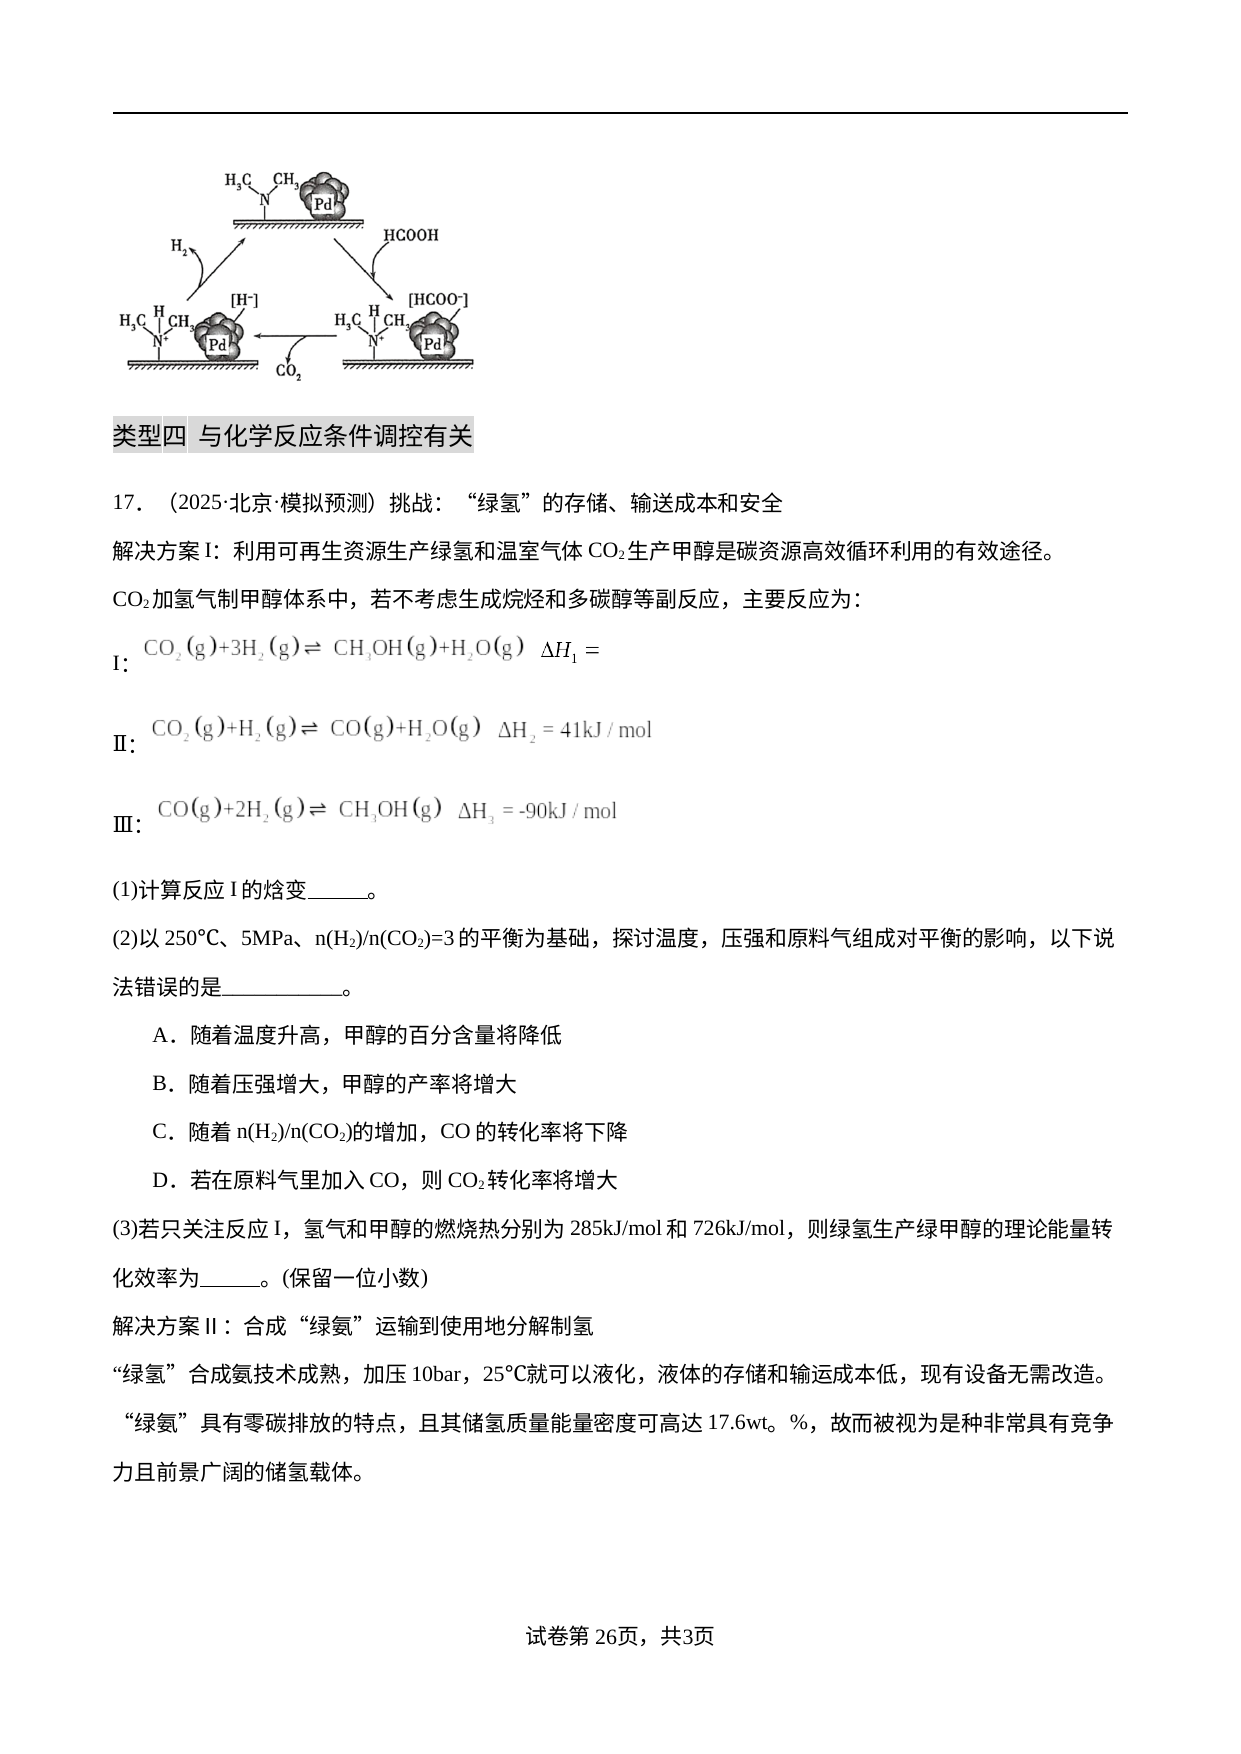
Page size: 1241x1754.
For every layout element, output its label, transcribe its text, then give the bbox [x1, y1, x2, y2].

text I： [112, 630, 1128, 695]
text D．若在原料气里加入CO，则CO2转化率将增大 [152, 1163, 1128, 1196]
text B．随着压强增大，甲醇的产率将增大 [152, 1066, 1128, 1099]
text Ⅲ： [112, 792, 1128, 857]
text 解决方案I：利用可再生资源生产绿氢和温室气体CO2生产甲醇是碳资源高效循环利用的有效途径。 [112, 533, 1128, 566]
text CO2加氢气制甲醇体系中，若不考虑生成烷烃和多碳醇等副反应，主要反应为： [112, 582, 1128, 614]
text (1)计算反应I的焓变 。 [112, 873, 1128, 905]
text 类型四 与化学反应条件调控有关 [112, 402, 1128, 467]
text “绿氢”合成氨技术成熟，加压10bar，25℃就可以液化，液体的存储和输运成本低，现有设备无需改造。“绿氨”具有零碳排放的特点，且其储氢质量能量密度可高达17.6wt。%，故而被视为是种非常具有竞争力且前景广阔的储氢载体。 [112, 1357, 1128, 1487]
text Ⅱ： [112, 711, 1128, 776]
text 17．（2025·北京·模拟预测）挑战：“绿氢”的存储、输送成本和安全 [112, 485, 1128, 518]
text 解决方案Ⅱ：合成“绿氨”运输到使用地分解制氢 [112, 1308, 1128, 1341]
text C．随着n(H2)/n(CO2)的增加，CO的转化率将下降 [152, 1115, 1128, 1147]
picture [112, 167, 479, 385]
text A．随着温度升高，甲醇的百分含量将降低 [152, 1018, 1128, 1051]
text (2)以250℃、5MPa、n(H2)/n(CO2)=3的平衡为基础，探讨温度，压强和原料气组成对平衡的影响，以下说法错误的是___________。 [112, 921, 1128, 1002]
text (3)若只关注反应I，氢气和甲醇的燃烧热分别为285kJ/mol和726kJ/mol，则绿氢生产绿甲醇的理论能量转化效率为 。(保留一位小数) [112, 1211, 1128, 1293]
